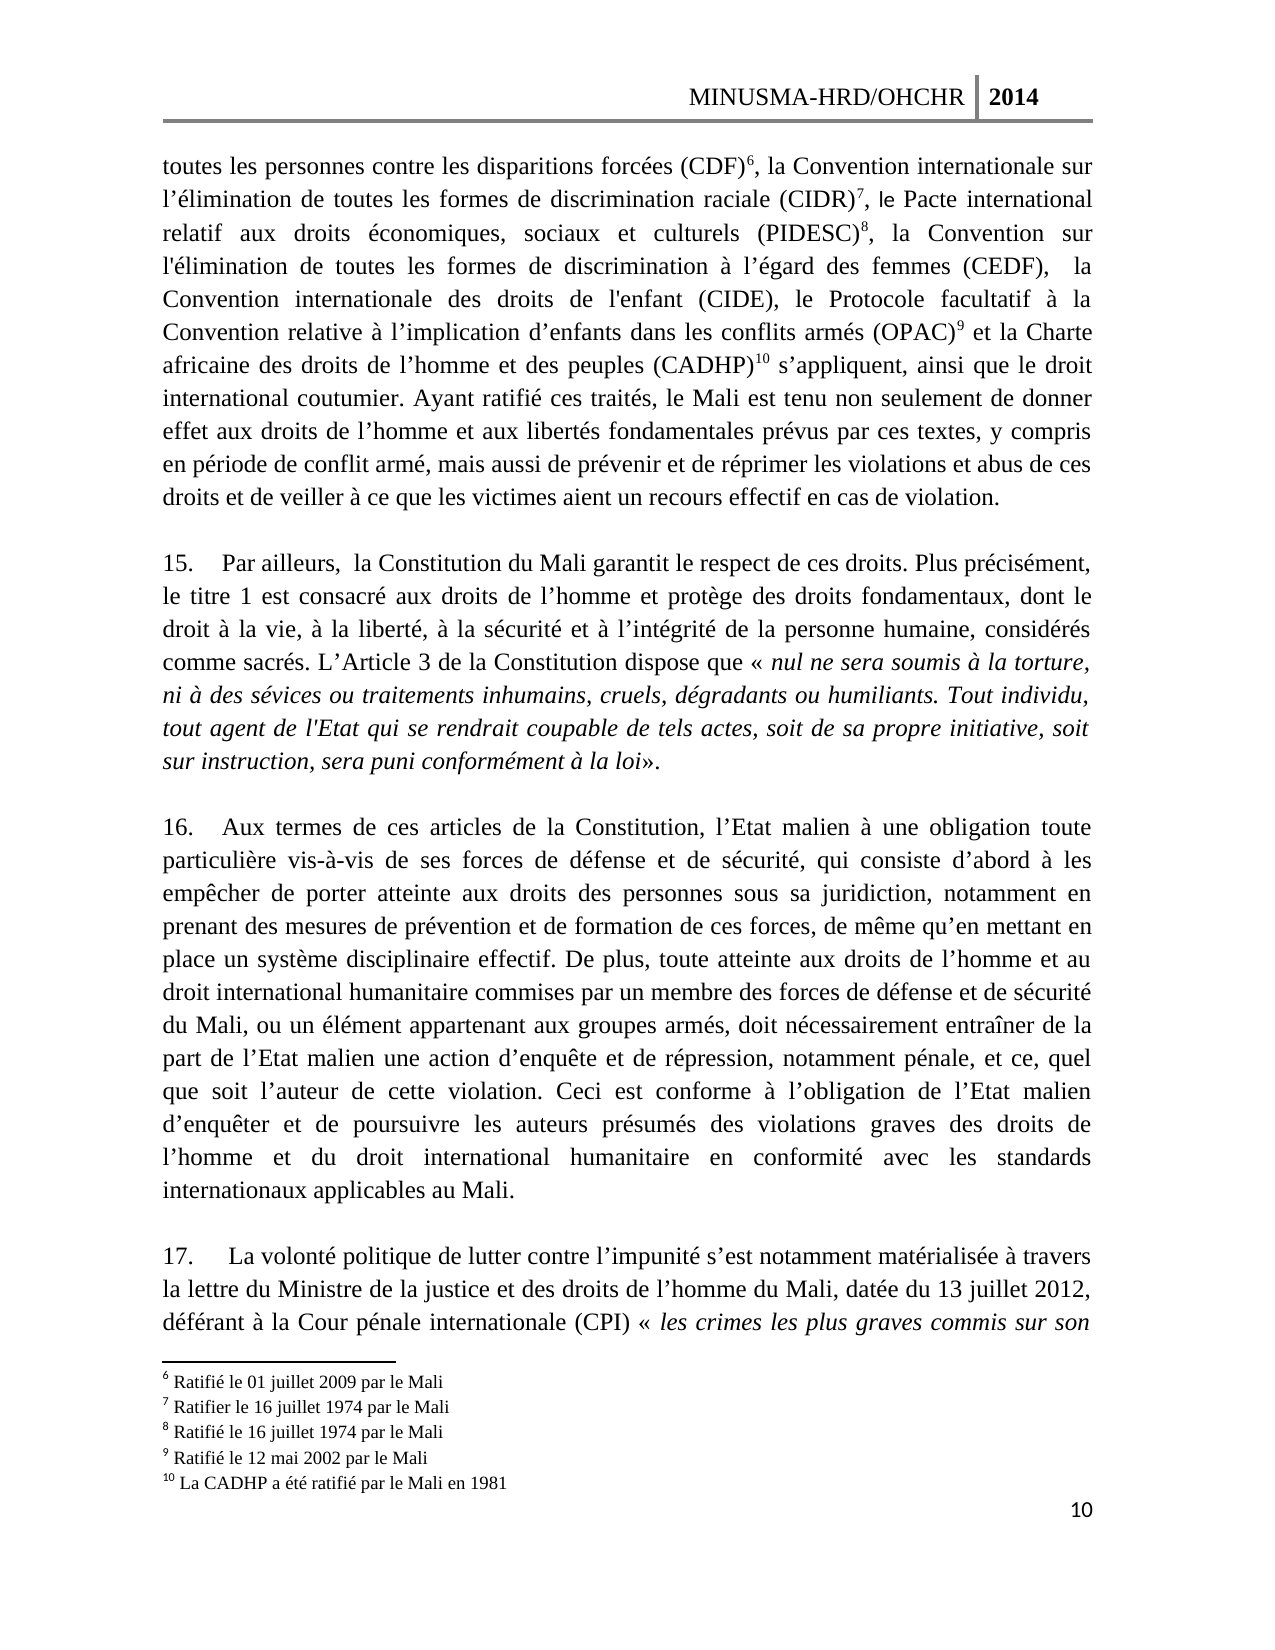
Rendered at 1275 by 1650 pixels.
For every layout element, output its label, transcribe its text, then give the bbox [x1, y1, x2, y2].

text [162, 1241, 1093, 1336]
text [162, 151, 1093, 511]
text 15. Par ailleurs, la Constitution du Mali garantit le respect de ces droits. Plus précisément, le titre 1 est consacré aux droits de l’homme et protège des droits fondamentaux, dont le droit à la vie, à la liberté, à la sécurité et à l’intégrité de la personne humaine, considérés comme sacrés. L’Article 3 de la Constitution dispose que « nul ne sera soumis à la torture, ni à des sévices ou traitements inhumains, cruels, dégradants ou humiliants. Tout individu, tout agent de l'Etat qui se rendrait coupable de tels actes, soit de sa propre initiative, soit sur instruction, sera puni conformément à la loi». [162, 548, 1093, 775]
text 16. Aux termes de ces articles de la Constitution, l’Etat malien à une obligation toute particulière vis-à-vis de ses forces de défense et de sécurité, qui consiste d’abord à les empêcher de porter atteinte aux droits des personnes sous sa juridiction, notamment en prenant des mesures de prévention et de formation de ces forces, de même qu’en mettant en place un système disciplinaire effectif. De plus, toute atteinte aux droits de l’homme et au droit international humanitaire commises par un membre des forces de défense et de sécurité du Mali, ou un élément appartenant aux groupes armés, doit nécessairement entraîner de la part de l’Etat malien une action d’enquête et de répression, notamment pénale, et ce, quel que soit l’auteur de cette violation. Ceci est conforme à l’obligation de l’Etat malien d’enquêter et de poursuivre les auteurs présumés des violations graves des droits de l’homme et du droit international humanitaire en conformité avec les standards internationaux applicables au Mali. [162, 812, 1093, 1204]
